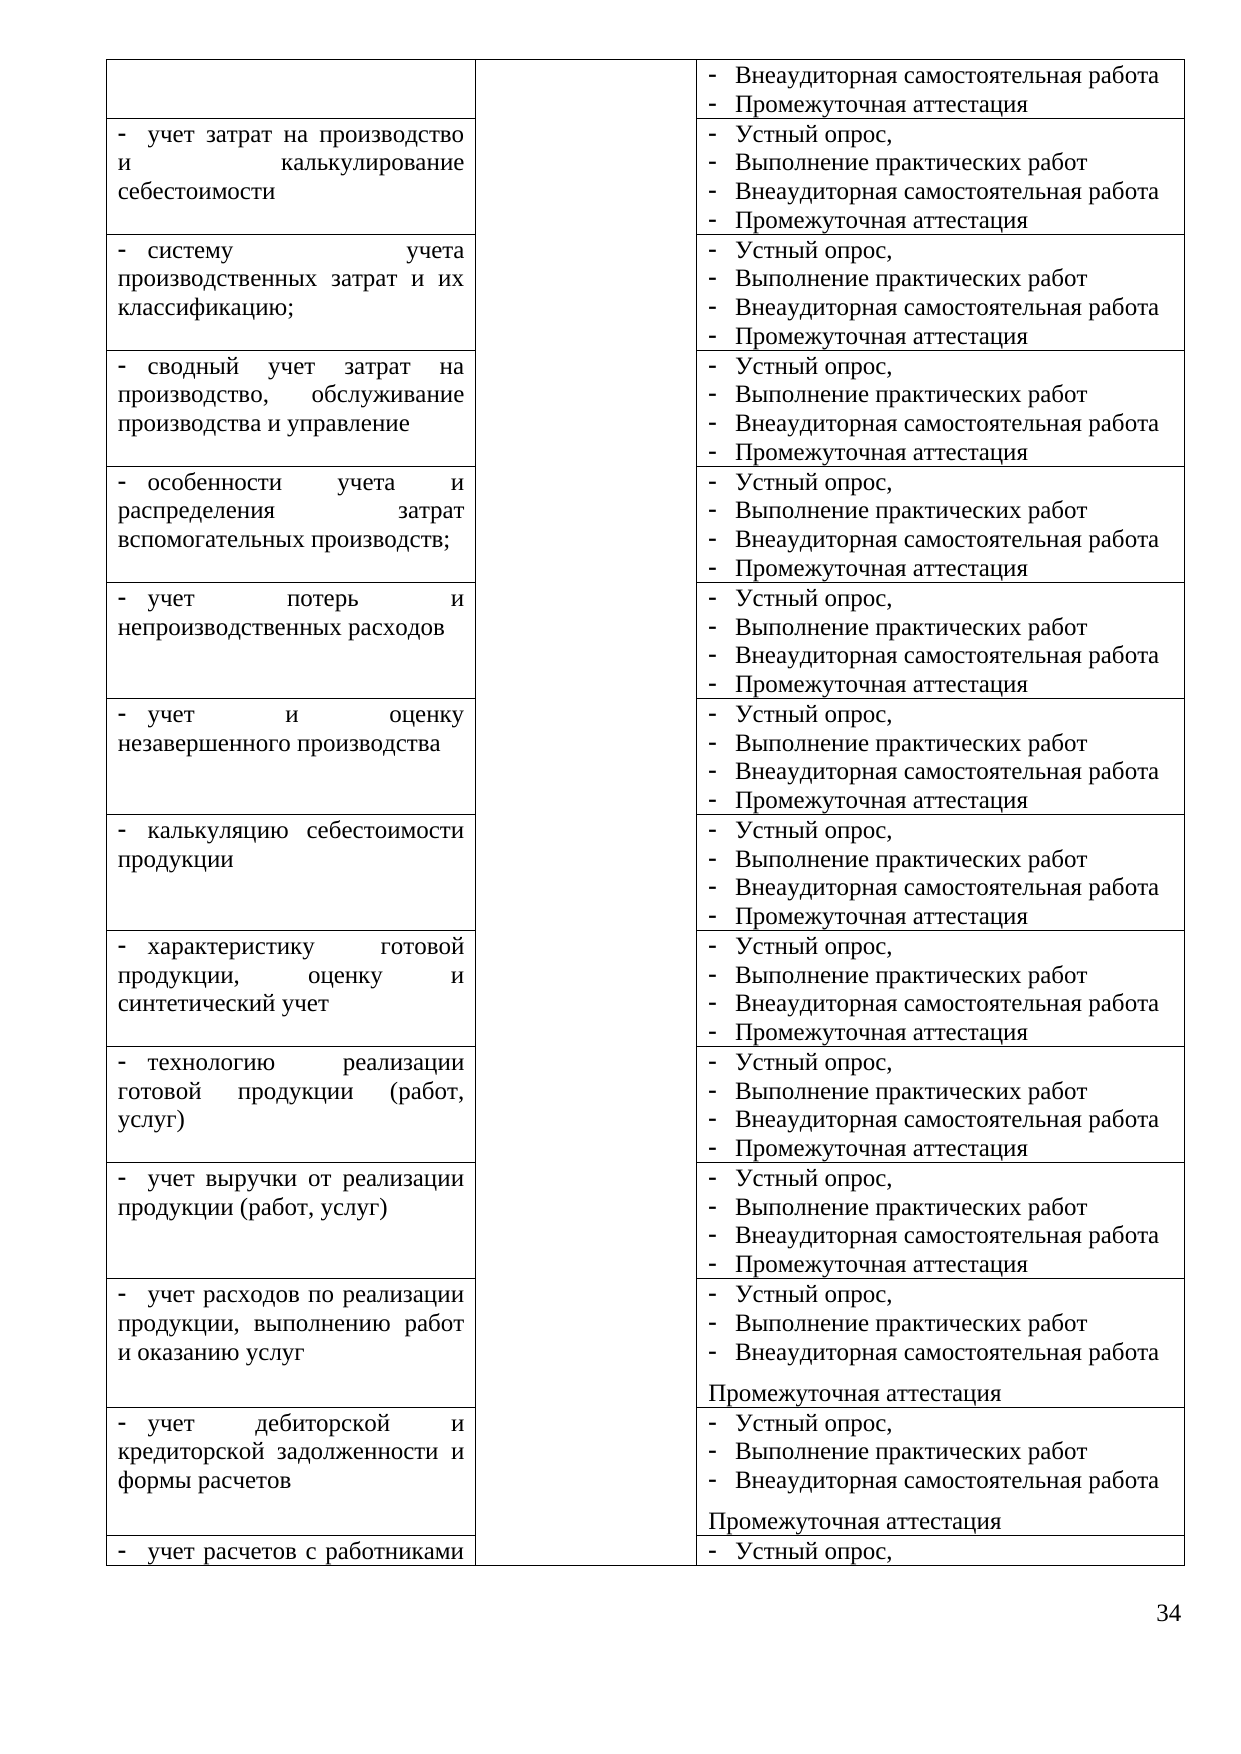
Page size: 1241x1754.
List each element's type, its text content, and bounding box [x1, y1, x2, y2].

table_cell Устный опрос, Выполнение практических работ Внеаудиторная самостоятельная работа Промежуточная аттестация [697, 467, 1184, 582]
table_cell Устный опрос, Выполнение практических работ Внеаудиторная самостоятельная работа Промежуточная аттестация [697, 699, 1184, 814]
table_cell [107, 60, 475, 118]
table_cell Устный опрос, Выполнение практических работ Внеаудиторная самостоятельная работа Промежуточная аттестация [697, 1163, 1184, 1278]
table_cell технологию реализации готовой продукции (работ, услуг) [107, 1047, 475, 1162]
table_cell Устный опрос, Выполнение практических работ Внеаудиторная самостоятельная работа Промежуточная аттестация [697, 1279, 1184, 1407]
table_cell Устный опрос, Выполнение практических работ Внеаудиторная самостоятельная работа Промежуточная аттестация [697, 1408, 1184, 1535]
table_cell Устный опрос, Выполнение практических работ Внеаудиторная самостоятельная работа Промежуточная аттестация [697, 815, 1184, 930]
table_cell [697, 119, 1184, 234]
table_cell систему учета производственных затрат и их классификацию; [107, 235, 475, 350]
table_cell Устный опрос, Выполнение практических работ Внеаудиторная самостоятельная работа Промежуточная аттестация [697, 931, 1184, 1046]
table_cell учет потерь и непроизводственных расходов [107, 583, 475, 698]
table_cell особенности учета и распределения затрат вспомогательных производств; [107, 467, 475, 582]
table_cell учет расходов по реализации продукции, выполнению работ и оказанию услуг [107, 1279, 475, 1407]
table_cell учет дебиторской и кредиторской задолженности и формы расчетов [107, 1408, 475, 1535]
table_cell характеристику готовой продукции, оценку и синтетический учет [107, 931, 475, 1046]
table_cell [107, 1536, 475, 1565]
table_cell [697, 1536, 1184, 1565]
table_cell учет затрат на производство и калькулирование себестоимости [107, 119, 475, 234]
table_cell Устный опрос, Выполнение практических работ Внеаудиторная самостоятельная работа Промежуточная аттестация [697, 1047, 1184, 1162]
table_cell калькуляцию себестоимости продукции [107, 815, 475, 930]
table_cell Устный опрос, Выполнение практических работ Внеаудиторная самостоятельная работа Промежуточная аттестация [697, 351, 1184, 466]
table_cell учет и оценку незавершенного производства [107, 699, 475, 814]
table_cell Устный опрос, Выполнение практических работ Внеаудиторная самостоятельная работа Промежуточная аттестация [697, 583, 1184, 698]
table_cell Устный опрос, Выполнение практических работ Внеаудиторная самостоятельная работа Промежуточная аттестация [697, 235, 1184, 350]
table_cell учет выручки от реализации продукции (работ, услуг) [107, 1163, 475, 1278]
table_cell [697, 60, 1184, 118]
table_cell сводный учет затрат на производство, обслуживание производства и управление [107, 351, 475, 466]
